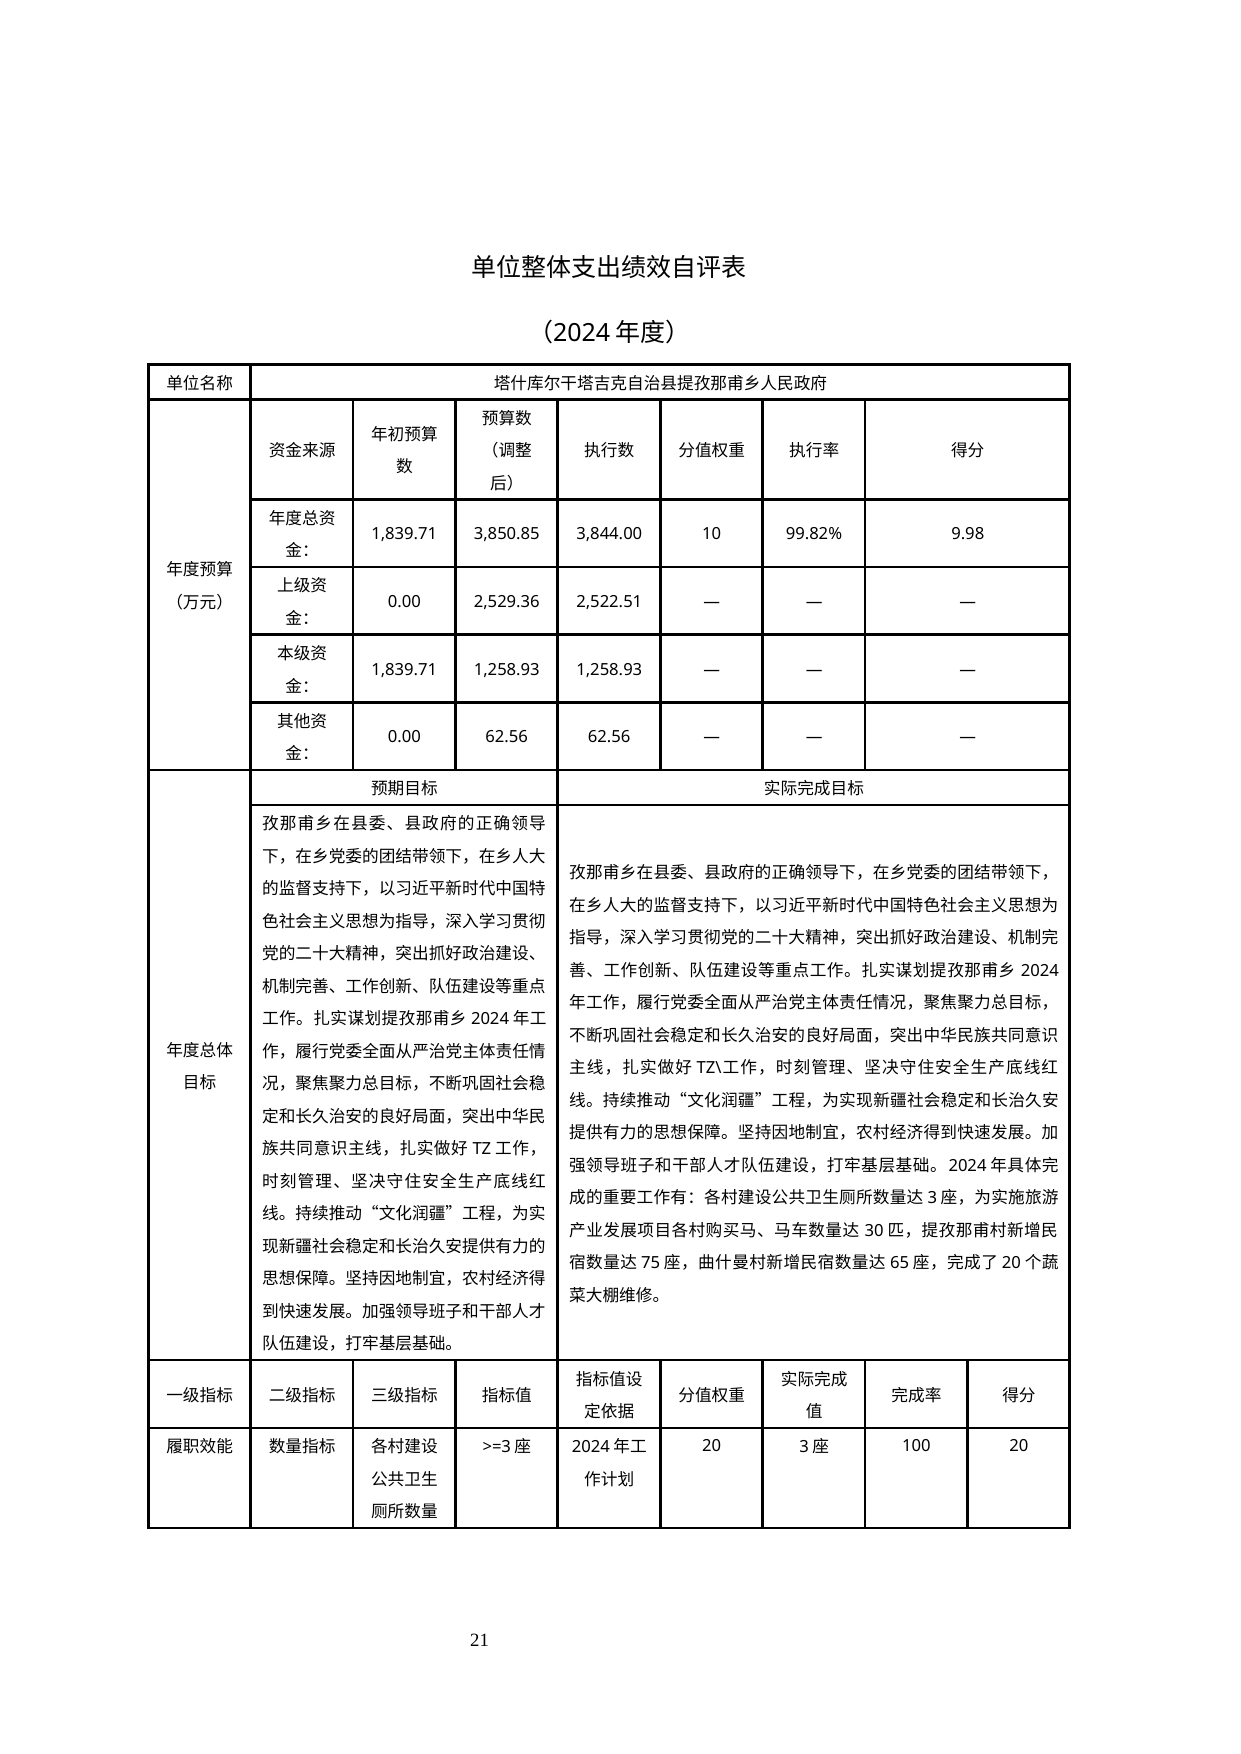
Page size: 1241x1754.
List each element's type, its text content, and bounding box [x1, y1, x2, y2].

table_cell 2,529.36 [457, 568, 556, 633]
table_cell 孜那甫乡在县委、县政府的正确领导下，在乡党委的团结带领下，在乡人大的监督支持下，以习近平新时代中国特色社会主义思想为指导，深入学习贯彻党的二十大精神，突出抓好政治建设、机制完善、工作创新、队伍建设等重点工作。扎实谋划提孜那甫乡2024年工作，履行党委全面从严治党主体责任情况，聚焦聚力总目标，不断巩固社会稳定和长久治安的良好局面，突出中华民族共同意识主线，扎实做好TZ\工作，时刻管理、坚决守住安全生产底线红线。持续推动“文化润疆”工程，为实现新疆社会稳定和长治久安提供有力的思想保障。坚持因地制宜，农村经济得到快速发展。加强领导班子和干部人才队伍建设，打牢基层基础。2024年具体完成的重要工作有：各村建设公共卫生厕所数量达3座，为实施旅游产业发展项目各村购买马、马车数量达30匹，提孜那甫村新增民宿数量达75座，曲什曼村新增民宿数量达65座，完成了20个蔬菜大棚维修。 [559, 806, 1068, 1359]
table_cell 二级指标 [252, 1361, 352, 1426]
table_cell 各村建设公共卫生厕所数量 [354, 1429, 454, 1526]
table_cell 2,522.51 [559, 568, 659, 633]
table_cell 实际完成值 [764, 1361, 864, 1426]
table_cell 分值权重 [662, 401, 761, 498]
table_header 单位整体支出绩效自评表 [148, 233, 1070, 298]
table_cell 10 [662, 501, 761, 566]
table_cell 执行数 [559, 401, 659, 498]
table_cell 62.56 [457, 704, 556, 768]
table_cell 完成率 [866, 1361, 966, 1426]
table_cell 预算数（调整后） [457, 401, 556, 498]
table_cell 年初预算数 [354, 401, 454, 498]
table_cell 99.82% [764, 501, 864, 566]
table_cell 年度总资金： [252, 501, 352, 566]
table_cell 分值权重 [662, 1361, 761, 1426]
table_cell 本级资金： [252, 636, 352, 701]
table_cell 实际完成目标 [559, 771, 1068, 804]
table_cell 62.56 [559, 704, 659, 768]
table_cell 指标值 [457, 1361, 556, 1426]
table_cell — [764, 568, 864, 633]
table_cell — [764, 704, 864, 768]
table_cell 资金来源 [252, 401, 352, 498]
table_cell 20 [969, 1429, 1068, 1526]
table_cell 1,839.71 [354, 636, 454, 701]
table_cell >=3座 [457, 1429, 556, 1526]
table_cell 20 [662, 1429, 761, 1526]
table_cell 孜那甫乡在县委、县政府的正确领导下，在乡党委的团结带领下，在乡人大的监督支持下，以习近平新时代中国特色社会主义思想为指导，深入学习贯彻党的二十大精神，突出抓好政治建设、机制完善、工作创新、队伍建设等重点工作。扎实谋划提孜那甫乡2024年工作，履行党委全面从严治党主体责任情况，聚焦聚力总目标，不断巩固社会稳定和长久治安的良好局面，突出中华民族共同意识主线，扎实做好TZ工作，时刻管理、坚决守住安全生产底线红线。持续推动“文化润疆”工程，为实现新疆社会稳定和长治久安提供有力的思想保障。坚持因地制宜，农村经济得到快速发展。加强领导班子和干部人才队伍建设，打牢基层基础。 [252, 806, 556, 1359]
table_cell 2024年工作计划 [559, 1429, 659, 1526]
table_cell 执行率 [764, 401, 864, 498]
table_cell — [866, 636, 1068, 701]
table_cell 数量指标 [252, 1429, 352, 1526]
table_cell 指标值设定依据 [559, 1361, 659, 1426]
table_cell 3,844.00 [559, 501, 659, 566]
table_cell — [662, 568, 761, 633]
table_cell 年度预算（万元） [150, 401, 249, 768]
table_cell 其他资金： [252, 704, 352, 768]
table_cell 1,258.93 [457, 636, 556, 701]
table_cell 1,258.93 [559, 636, 659, 701]
table_cell 得分 [866, 401, 1068, 498]
table_cell 0.00 [354, 568, 454, 633]
table_cell — [764, 636, 864, 701]
table_cell — [662, 636, 761, 701]
table_cell 0.00 [354, 704, 454, 768]
table_cell 年度总体目标 [150, 771, 249, 1359]
table_cell 3,850.85 [457, 501, 556, 566]
table_cell — [662, 704, 761, 768]
table_cell （2024年度） [148, 298, 1070, 363]
table_cell 预期目标 [252, 771, 556, 804]
table_cell 3座 [764, 1429, 864, 1526]
table_cell 9.98 [866, 501, 1068, 566]
table_cell 三级指标 [354, 1361, 454, 1426]
table_cell 履职效能 [150, 1429, 249, 1526]
table_cell 塔什库尔干塔吉克自治县提孜那甫乡人民政府 [252, 366, 1068, 398]
table_cell — [866, 568, 1068, 633]
table_cell 单位名称 [150, 366, 249, 398]
table_cell 得分 [969, 1361, 1068, 1426]
table_cell 1,839.71 [354, 501, 454, 566]
table_cell 一级指标 [150, 1361, 249, 1426]
table_cell 上级资金： [252, 568, 352, 633]
table_cell 100 [866, 1429, 966, 1526]
table_cell — [866, 704, 1068, 768]
